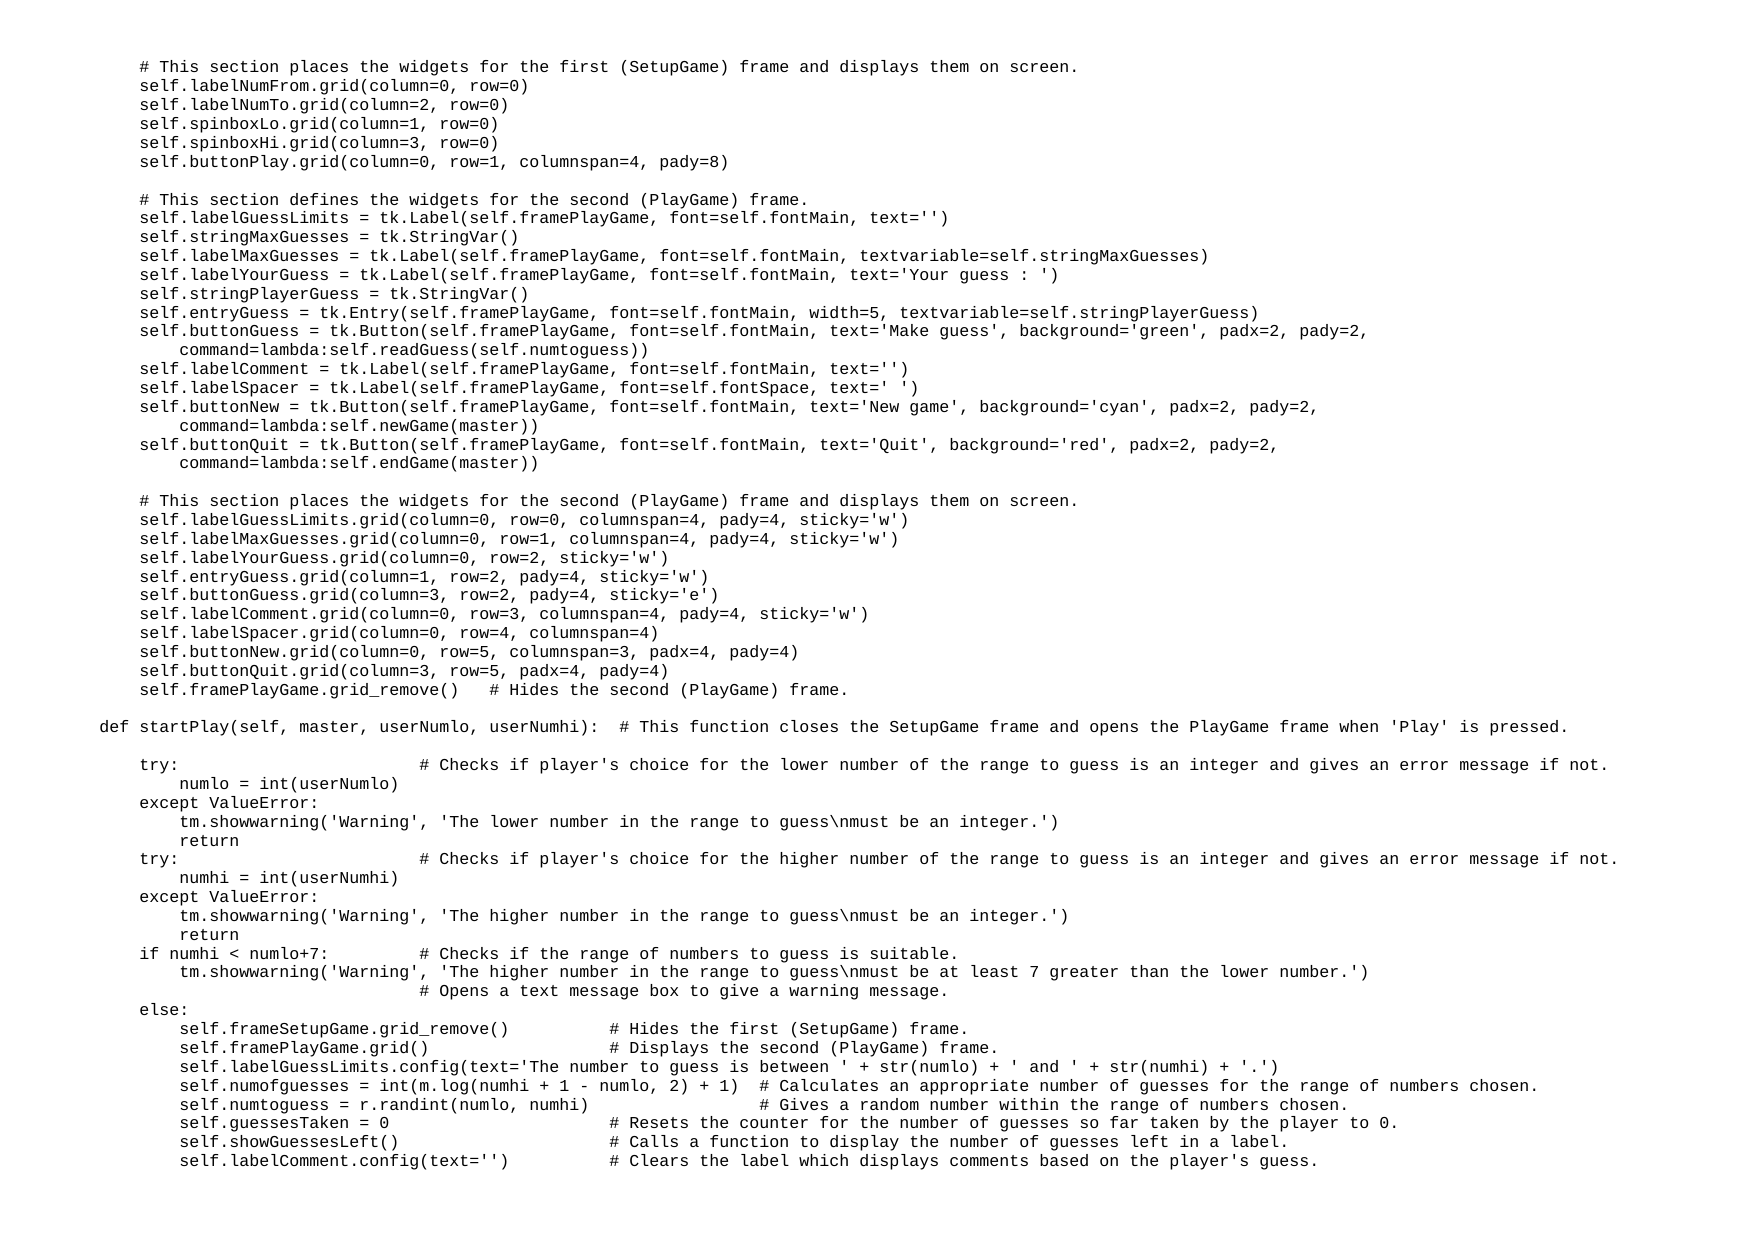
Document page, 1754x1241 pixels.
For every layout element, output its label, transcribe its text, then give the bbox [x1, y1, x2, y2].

text self.framePlayGame.grid() # Displays the second (PlayGame) frame. [59, 1039, 1695, 1058]
text self.numtoguess = r.randint(numlo, numhi) # Gives a random number within the range of numbers chosen. [59, 1096, 1695, 1115]
text command=lambda:self.newGame(master)) [59, 417, 1695, 436]
text # This section places the widgets for the first (SetupGame) frame and displays them on screen. [59, 59, 1695, 78]
text command=lambda:self.endGame(master)) [59, 455, 1695, 474]
text self.buttonPlay.grid(column=0, row=1, columnspan=4, pady=8) [59, 153, 1695, 172]
text def startPlay(self, master, userNumlo, userNumhi): # This function closes the SetupGame frame and opens the PlayGame frame when 'Play' is pressed. [59, 719, 1695, 738]
text self.numofguesses = int(m.log(numhi + 1 - numlo, 2) + 1) # Calculates an appropriate number of guesses for the range of numbers chosen. [59, 1077, 1695, 1096]
text try: # Checks if player's choice for the lower number of the range to guess is an integer and gives an error message if not. [59, 757, 1695, 776]
text self.labelNumFrom.grid(column=0, row=0) [59, 78, 1695, 97]
text self.guessesTaken = 0 # Resets the counter for the number of guesses so far taken by the player to 0. [59, 1115, 1695, 1134]
text self.labelComment = tk.Label(self.framePlayGame, font=self.fontMain, text='') [59, 361, 1695, 379]
text self.labelComment.config(text='') # Clears the label which displays comments based on the player's guess. [59, 1153, 1695, 1171]
text self.frameSetupGame.grid_remove() # Hides the first (SetupGame) frame. [59, 1021, 1695, 1039]
text self.labelComment.grid(column=0, row=3, columnspan=4, pady=4, sticky='w') [59, 606, 1695, 625]
text self.labelMaxGuesses = tk.Label(self.framePlayGame, font=self.fontMain, textvariable=self.stringMaxGuesses) [59, 248, 1695, 266]
text self.framePlayGame.grid_remove() # Hides the second (PlayGame) frame. [59, 681, 1695, 700]
text self.buttonNew = tk.Button(self.framePlayGame, font=self.fontMain, text='New game', background='cyan', padx=2, pady=2, [59, 398, 1695, 417]
text tm.showwarning('Warning', 'The higher number in the range to guess\nmust be an integer.') [59, 907, 1695, 926]
text self.labelSpacer = tk.Label(self.framePlayGame, font=self.fontSpace, text=' ') [59, 379, 1695, 398]
text return [59, 832, 1695, 851]
text self.labelNumTo.grid(column=2, row=0) [59, 97, 1695, 116]
text self.labelGuessLimits.config(text='The number to guess is between ' + str(numlo) + ' and ' + str(numhi) + '.') [59, 1058, 1695, 1077]
text if numhi < numlo+7: # Checks if the range of numbers to guess is suitable. [59, 945, 1695, 964]
text # This section defines the widgets for the second (PlayGame) frame. [59, 191, 1695, 210]
text self.buttonNew.grid(column=0, row=5, columnspan=3, padx=4, pady=4) [59, 643, 1695, 662]
text else: [59, 1002, 1695, 1021]
text self.entryGuess.grid(column=1, row=2, pady=4, sticky='w') [59, 568, 1695, 587]
text self.spinboxLo.grid(column=1, row=0) [59, 116, 1695, 134]
text self.labelYourGuess = tk.Label(self.framePlayGame, font=self.fontMain, text='Your guess : ') [59, 266, 1695, 285]
text self.labelSpacer.grid(column=0, row=4, columnspan=4) [59, 625, 1695, 643]
text try: # Checks if player's choice for the higher number of the range to guess is an integer and gives an error message if not. [59, 851, 1695, 870]
text self.labelYourGuess.grid(column=0, row=2, sticky='w') [59, 549, 1695, 568]
text except ValueError: [59, 889, 1695, 907]
text self.labelMaxGuesses.grid(column=0, row=1, columnspan=4, pady=4, sticky='w') [59, 530, 1695, 549]
text command=lambda:self.readGuess(self.numtoguess)) [59, 342, 1695, 361]
text self.stringPlayerGuess = tk.StringVar() [59, 285, 1695, 304]
text self.stringMaxGuesses = tk.StringVar() [59, 229, 1695, 248]
text return [59, 926, 1695, 945]
text # This section places the widgets for the second (PlayGame) frame and displays them on screen. [59, 493, 1695, 512]
text self.buttonQuit.grid(column=3, row=5, padx=4, pady=4) [59, 662, 1695, 681]
text self.entryGuess = tk.Entry(self.framePlayGame, font=self.fontMain, width=5, textvariable=self.stringPlayerGuess) [59, 304, 1695, 323]
text numhi = int(userNumhi) [59, 870, 1695, 889]
text numlo = int(userNumlo) [59, 776, 1695, 794]
text self.labelGuessLimits = tk.Label(self.framePlayGame, font=self.fontMain, text='') [59, 210, 1695, 229]
text self.buttonQuit = tk.Button(self.framePlayGame, font=self.fontMain, text='Quit', background='red', padx=2, pady=2, [59, 436, 1695, 455]
text self.spinboxHi.grid(column=3, row=0) [59, 134, 1695, 153]
text self.buttonGuess.grid(column=3, row=2, pady=4, sticky='e') [59, 587, 1695, 606]
text self.buttonGuess = tk.Button(self.framePlayGame, font=self.fontMain, text='Make guess', background='green', padx=2, pady=2, [59, 323, 1695, 342]
text self.labelGuessLimits.grid(column=0, row=0, columnspan=4, pady=4, sticky='w') [59, 512, 1695, 530]
text except ValueError: [59, 794, 1695, 813]
text tm.showwarning('Warning', 'The higher number in the range to guess\nmust be at least 7 greater than the lower number.') [59, 964, 1695, 983]
text # Opens a text message box to give a warning message. [59, 983, 1695, 1002]
text tm.showwarning('Warning', 'The lower number in the range to guess\nmust be an integer.') [59, 813, 1695, 832]
text self.showGuessesLeft() # Calls a function to display the number of guesses left in a label. [59, 1134, 1695, 1153]
